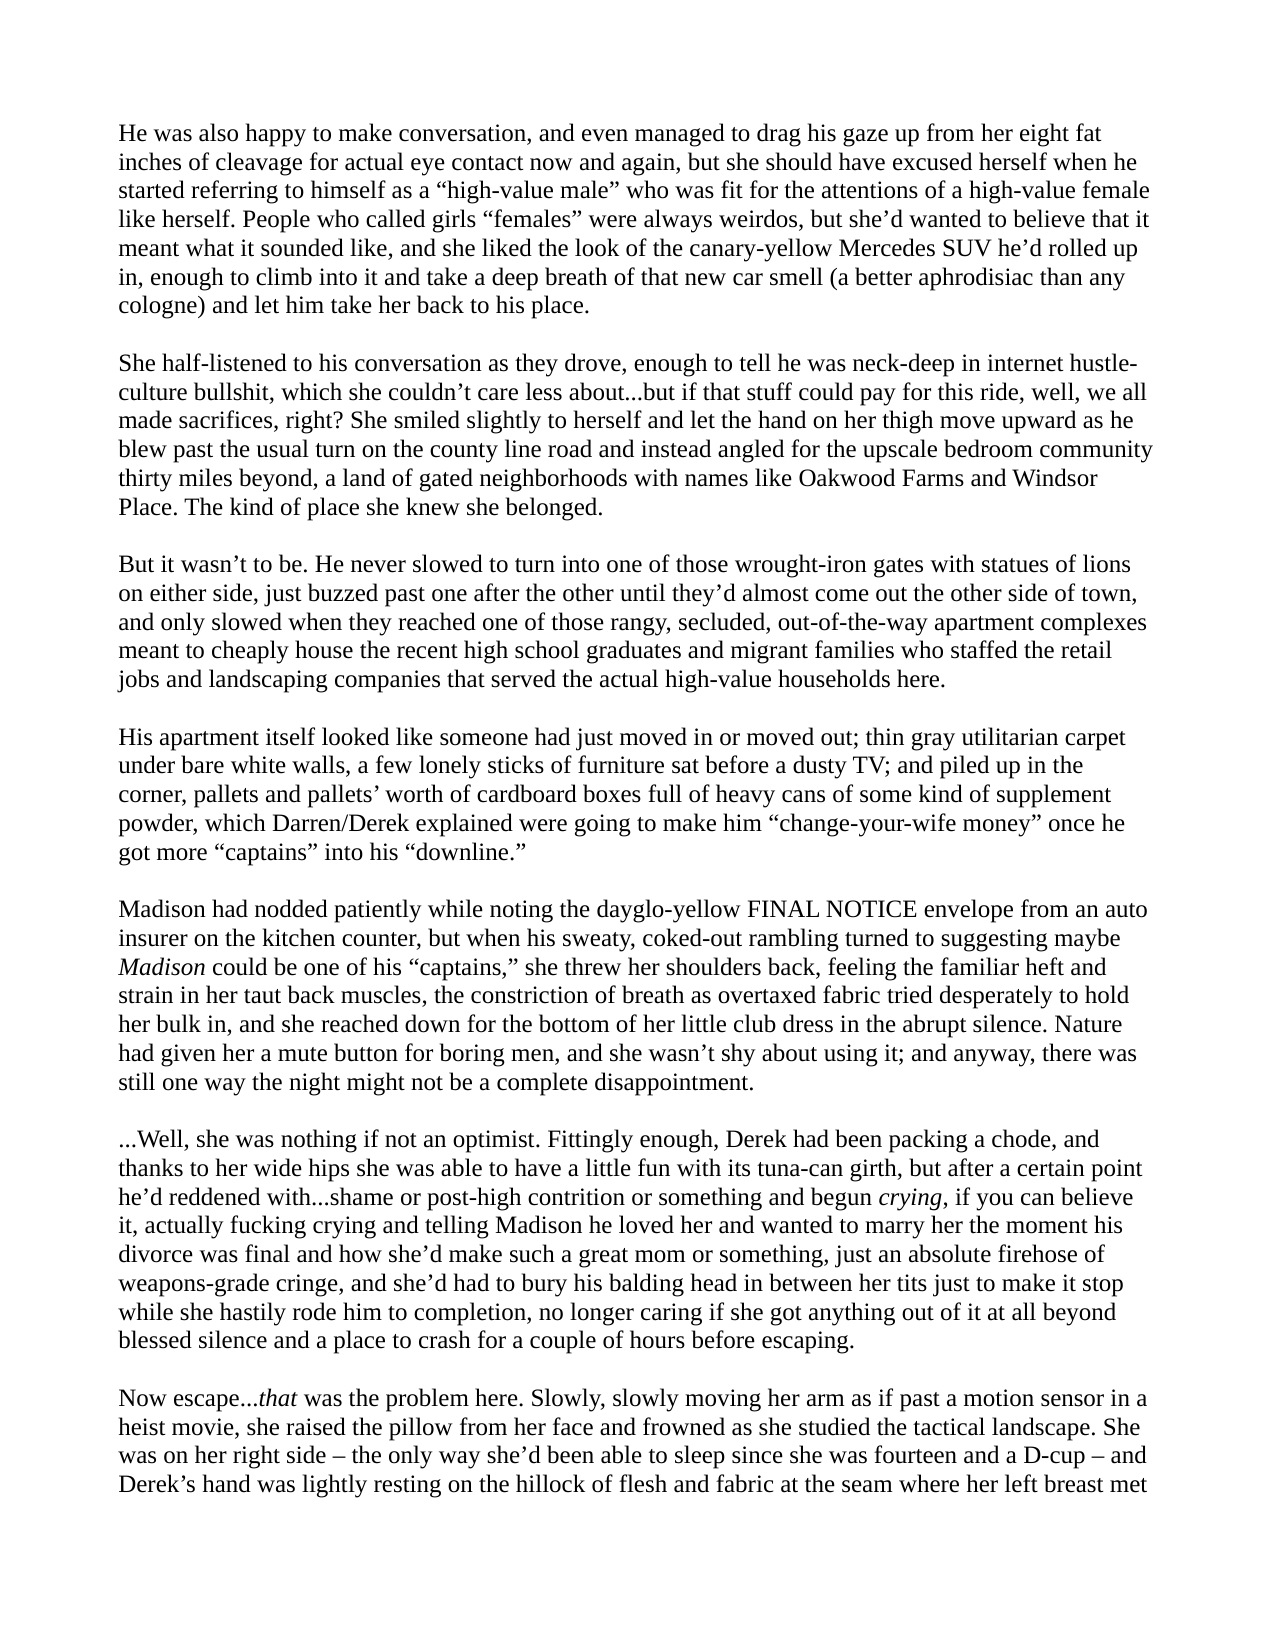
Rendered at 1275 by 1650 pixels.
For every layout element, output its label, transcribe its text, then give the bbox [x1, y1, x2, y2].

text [118, 1383, 1157, 1498]
text His apartment itself looked like someone had just moved in or moved out; thin gray utilitarian carpet under bare white walls, a few lonely sticks of furniture sat before a dusty TV; and piled up in the corner, pallets and pallets’ worth of cardboard boxes full of heavy cans of some kind of supplement powder, which Darren/Derek explained were going to make him “change-your-wife money” once he got more “captains” into his “downline.” [118, 722, 1157, 866]
text But it wasn’t to be. He never slowed to turn into one of those wrought-iron gates with statues of lions on either side, just buzzed past one after the other until they’d almost come out the other side of town, and only slowed when they reached one of those rangy, secluded, out-of-the-way apartment complexes meant to cheaply house the recent high school graduates and migrant families who staffed the retail jobs and landscaping companies that served the actual high-value households here. [118, 549, 1157, 693]
text ...Well, she was nothing if not an optimist. Fittingly enough, Derek had been packing a chode, and thanks to her wide hips she was able to have a little fun with its tuna-can girth, but after a certain point he’d reddened with...shame or post-high contrition or something and begun crying, if you can believe it, actually fucking crying and telling Madison he loved her and wanted to marry her the moment his divorce was final and how she’d make such a great mom or something, just an absolute firehose of weapons-grade cringe, and she’d had to bury his balding head in between her tits just to make it stop while she hastily rode him to completion, no longer caring if she got anything out of it at all beyond blessed silence and a place to crash for a couple of hours before escaping. [118, 1124, 1157, 1354]
text Madison had nodded patiently while noting the dayglo-yellow FINAL NOTICE envelope from an auto insurer on the kitchen counter, but when his sweaty, coked-out rambling turned to suggesting maybe Madison could be one of his “captains,” she threw her shoulders back, feeling the familiar heft and strain in her taut back muscles, the constriction of breath as overtaxed fabric tried desperately to hold her bulk in, and she reached down for the bottom of her little club dress in the abrupt silence. Nature had given her a mute button for boring men, and she wasn’t shy about using it; and anyway, there was still one way the night might not be a complete disappointment. [118, 894, 1157, 1096]
text He was also happy to make conversation, and even managed to drag his gaze up from her eight fat inches of cleavage for actual eye contact now and again, but she should have excused herself when he started referring to himself as a “high-value male” who was fit for the attentions of a high-value female like herself. People who called girls “females” were always weirdos, but she’d wanted to believe that it meant what it sounded like, and she liked the look of the canary-yellow Mercedes SUV he’d rolled up in, enough to climb into it and take a deep breath of that new car smell (a better aphrodisiac than any cologne) and let him take her back to his place. [118, 118, 1157, 319]
text She half-listened to his conversation as they drove, enough to tell he was neck-deep in internet hustle-culture bullshit, which she couldn’t care less about...but if that stuff could pay for this ride, well, we all made sacrifices, right? She smiled slightly to herself and let the hand on her thigh move upward as he blew past the usual turn on the county line road and instead angled for the upscale bedroom community thirty miles beyond, a land of gated neighborhoods with names like Oakwood Farms and Windsor Place. The kind of place she knew she belonged. [118, 348, 1157, 521]
